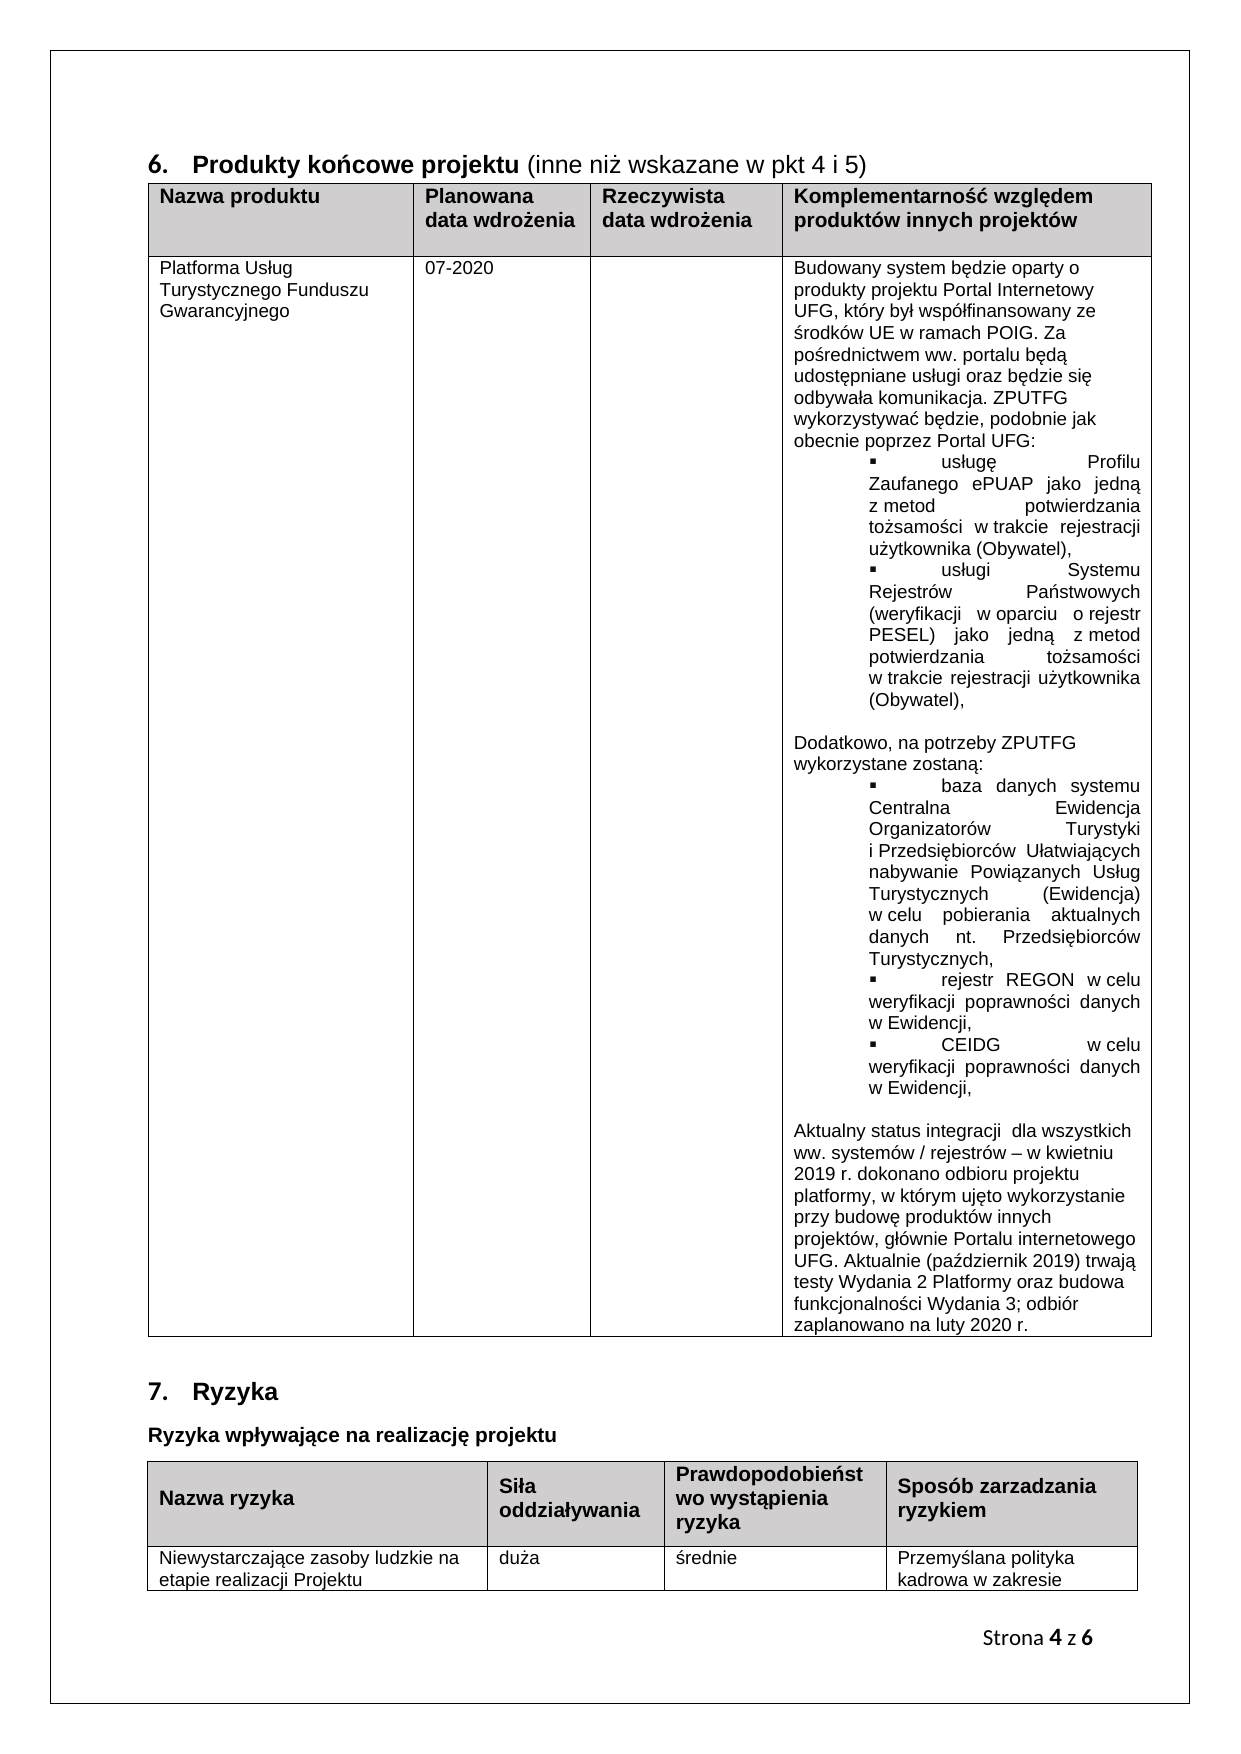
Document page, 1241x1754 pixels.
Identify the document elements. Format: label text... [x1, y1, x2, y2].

table_cell 07-2020 [414, 257, 590, 1336]
text Ryzyka wpływające na realizację projektu [148, 1422, 1093, 1446]
table_cell średnie [665, 1547, 886, 1590]
table_cell Platforma Usług Turystycznego Funduszu Gwarancyjnego [149, 257, 413, 1336]
table_header Rzeczywista data wdrożenia [591, 184, 782, 256]
list Ryzyka [148, 1374, 1093, 1407]
table_header Planowana data wdrożenia [414, 184, 590, 256]
table_header Prawdopodobieństwo wystąpienia ryzyka [665, 1462, 886, 1546]
table_header Nazwa produktu [149, 184, 413, 256]
table_header Komplementarność względem produktów innych projektów [783, 184, 1151, 256]
table_header Sposób zarzadzania ryzykiem [887, 1462, 1137, 1546]
table_cell Budowany system będzie oparty o produkty projektu Portal Internetowy UFG, który był współfinansowany ze środków UE w ramach POIG. Za pośrednictwem ww. portalu będą udostępniane usługi oraz będzie się odbywała komunikacja. ZPUTFG wykorzystywać będzie, podobnie jak obecnie poprzez Portal UFG: usługę Profilu Zaufanego ePUAP jako jedną z metod potwierdzania tożsamości w trakcie rejestracji użytkownika (Obywatel), usługi Systemu Rejestrów Państwowych (weryfikacji w oparciu o rejestr PESEL) jako jedną z metod potwierdzania tożsamości w trakcie rejestracji użytkownika (Obywatel), Dodatkowo, na potrzeby ZPUTFG wykorzystane zostaną: baza danych systemu Centralna Ewidencja Organizatorów Turystyki i Przedsiębiorców Ułatwiających nabywanie Powiązanych Usług Turystycznych (Ewidencja) w celu pobierania aktualnych danych nt. Przedsiębiorców Turystycznych, rejestr REGON w celu weryfikacji poprawności danych w Ewidencji, CEIDG w celu weryfikacji poprawności danych w Ewidencji, Aktualny status integracji dla wszystkich ww. systemów / rejestrów – w kwietniu 2019 r. dokonano odbioru projektu platformy, w którym ujęto wykorzystanie przy budowę produktów innych projektów, głównie Portalu internetowego UFG. Aktualnie (październik 2019) trwają testy Wydania 2 Platformy oraz budowa funkcjonalności Wydania 3; odbiór zaplanowano na luty 2020 r. [783, 257, 1151, 1336]
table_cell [887, 1547, 1137, 1590]
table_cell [148, 1547, 487, 1590]
subtitle Produkty końcowe projektu (inne niż wskazane w pkt 4 i 5) [148, 147, 1093, 181]
table_header Siła oddziaływania [488, 1462, 664, 1546]
table_header Nazwa ryzyka [148, 1462, 487, 1546]
table_cell [591, 257, 782, 1336]
table_cell duża [488, 1547, 664, 1590]
